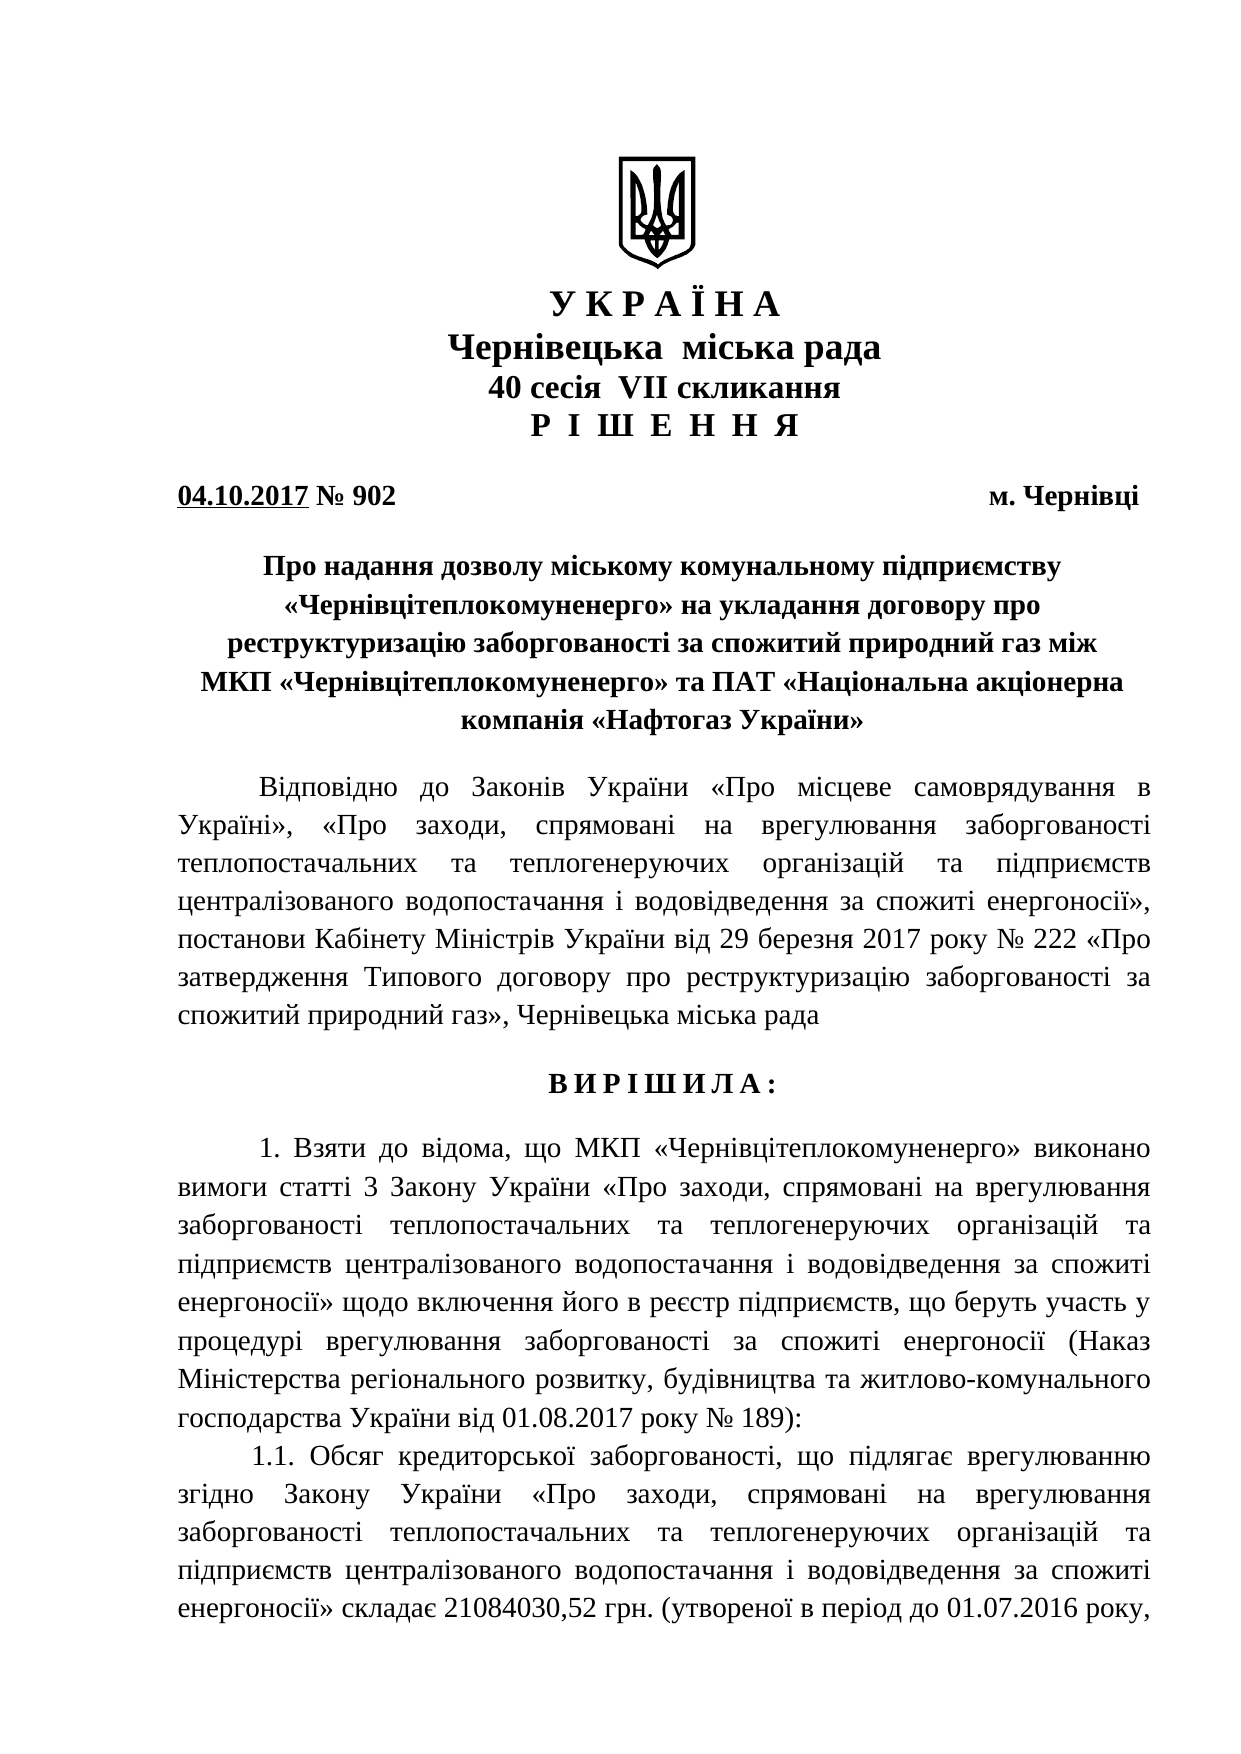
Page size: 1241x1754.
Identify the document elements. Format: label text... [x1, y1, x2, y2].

subtitle Р І Ш Е Н Н Я [177, 406, 1152, 444]
text Відповідно до Законів України «Про місцеве самоврядування в Україні», «Про заходи, спрямовані на врегулювання заборгованості теплопостачальних та теплогенеруючих організацій та підприємств централізованого водопостачання і водовідведення за спожиті енергоносії», постанови Кабінету Міністрів України від 29 березня 2017 року № 222 «Про затвердження Типового договору про реструктуризацію заборгованості за спожитий природний газ», Чернівецька міська рада [177, 766, 1152, 1032]
text ВИРІШИЛА: [177, 1071, 1147, 1100]
text 1. Взяти до відома, що МКП «Чернівцітеплокомуненерго» виконано вимоги статті 3 Закону України «Про заходи, спрямовані на врегулювання заборгованості теплопостачальних та теплогенеруючих організацій та підприємств централізованого водопостачання і водовідведення за спожиті енергоносії» щодо включення його в реєстр підприємств, що беруть участь у процедурі врегулювання заборгованості за спожиті енергоносії (Наказ Міністерства регіонального розвитку, будівництва та житлово-комунального господарства України від 01.08.2017 року № 189): [177, 1127, 1152, 1435]
text Про надання дозволу міському комунальному підприємству «Чернівцітеплокомуненерго» на укладання договору про реструктуризацію заборгованості за спожитий природний газ між МКП «Чернівцітеплокомуненерго» та ПАТ «Національна акціонерна [177, 545, 1147, 699]
text компанія «Нафтогаз України» [177, 699, 1147, 737]
text У К Р А Ї Н А [177, 281, 1152, 324]
text Чернівецька міська рада [177, 324, 1152, 367]
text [177, 1435, 1152, 1625]
text 40 сесія VІI скликання [177, 367, 1152, 406]
text 04.10.2017 № 902 м. Чернівці [177, 478, 1152, 511]
